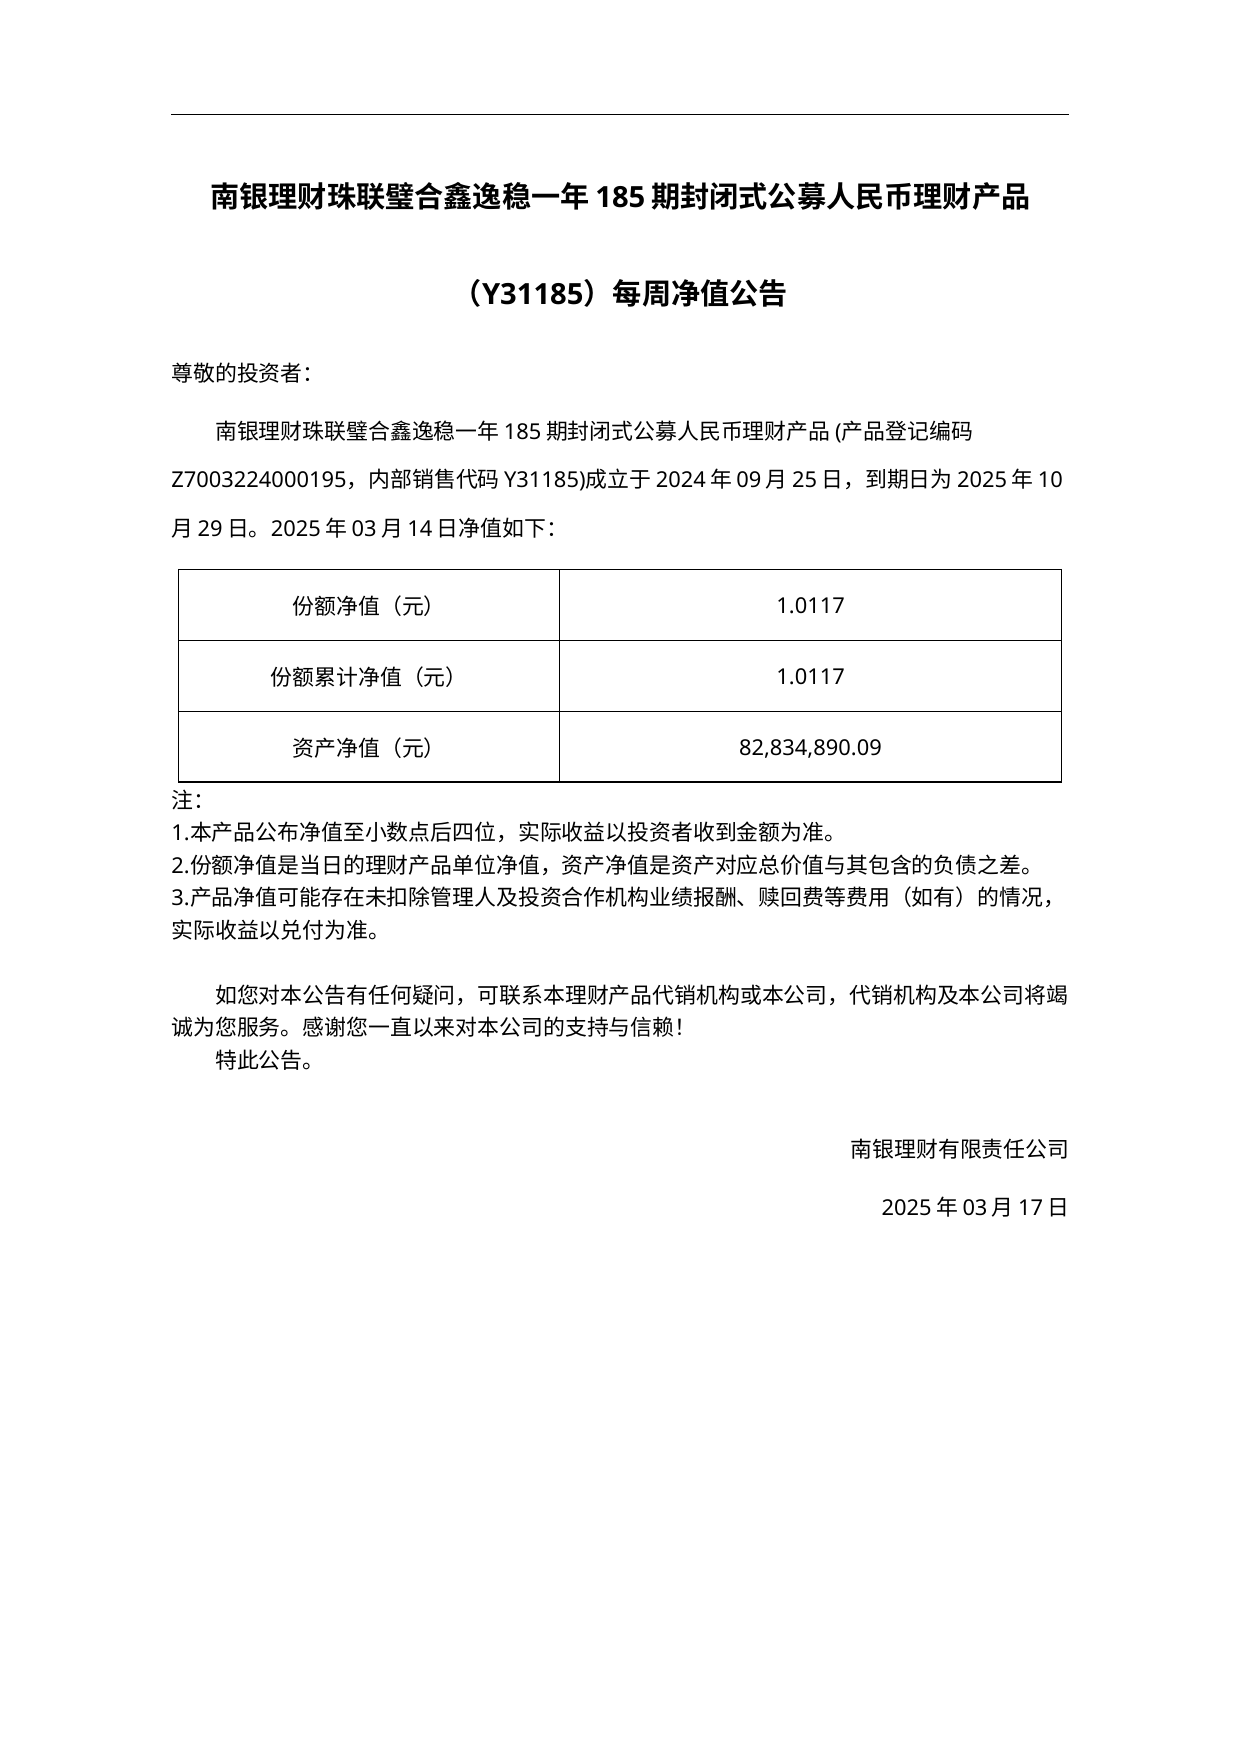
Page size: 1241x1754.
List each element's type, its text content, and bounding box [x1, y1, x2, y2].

text 2025年03月17日 [171, 1190, 1069, 1222]
text 尊敬的投资者： [171, 355, 1069, 388]
text 特此公告。 [171, 1042, 1069, 1075]
table_cell 资产净值（元） [179, 712, 559, 781]
text 2.份额净值是当日的理财产品单位净值，资产净值是资产对应总价值与其包含的负债之差。 [171, 847, 1069, 880]
text 如您对本公告有任何疑问，可联系本理财产品代销机构或本公司，代销机构及本公司将竭诚为您服务。感谢您一直以来对本公司的支持与信赖！ [171, 977, 1069, 1042]
text 南银理财珠联璧合鑫逸稳一年185期封闭式公募人民币理财产品（Y31185）每周净值公告 [171, 162, 1069, 324]
text 南银理财有限责任公司 [171, 1132, 1069, 1164]
table_header 份额净值（元） [179, 570, 559, 640]
table_header 1.0117 [560, 570, 1061, 640]
table_cell 82,834,890.09 [560, 712, 1061, 781]
table_cell 1.0117 [560, 641, 1061, 711]
text 1.本产品公布净值至小数点后四位，实际收益以投资者收到金额为准。 [171, 815, 1069, 847]
text 南银理财珠联璧合鑫逸稳一年185期封闭式公募人民币理财产品 (产品登记编码Z7003224000195，内部销售代码Y31185)成立于2024年09月25日，到期日为2025年10月29日。2025年03月14日净值如下： [171, 413, 1069, 543]
text 3.产品净值可能存在未扣除管理人及投资合作机构业绩报酬、赎回费等费用（如有）的情况，实际收益以兑付为准。 [171, 880, 1069, 945]
text 注： [171, 782, 1069, 815]
table_cell 份额累计净值（元） [179, 641, 559, 711]
